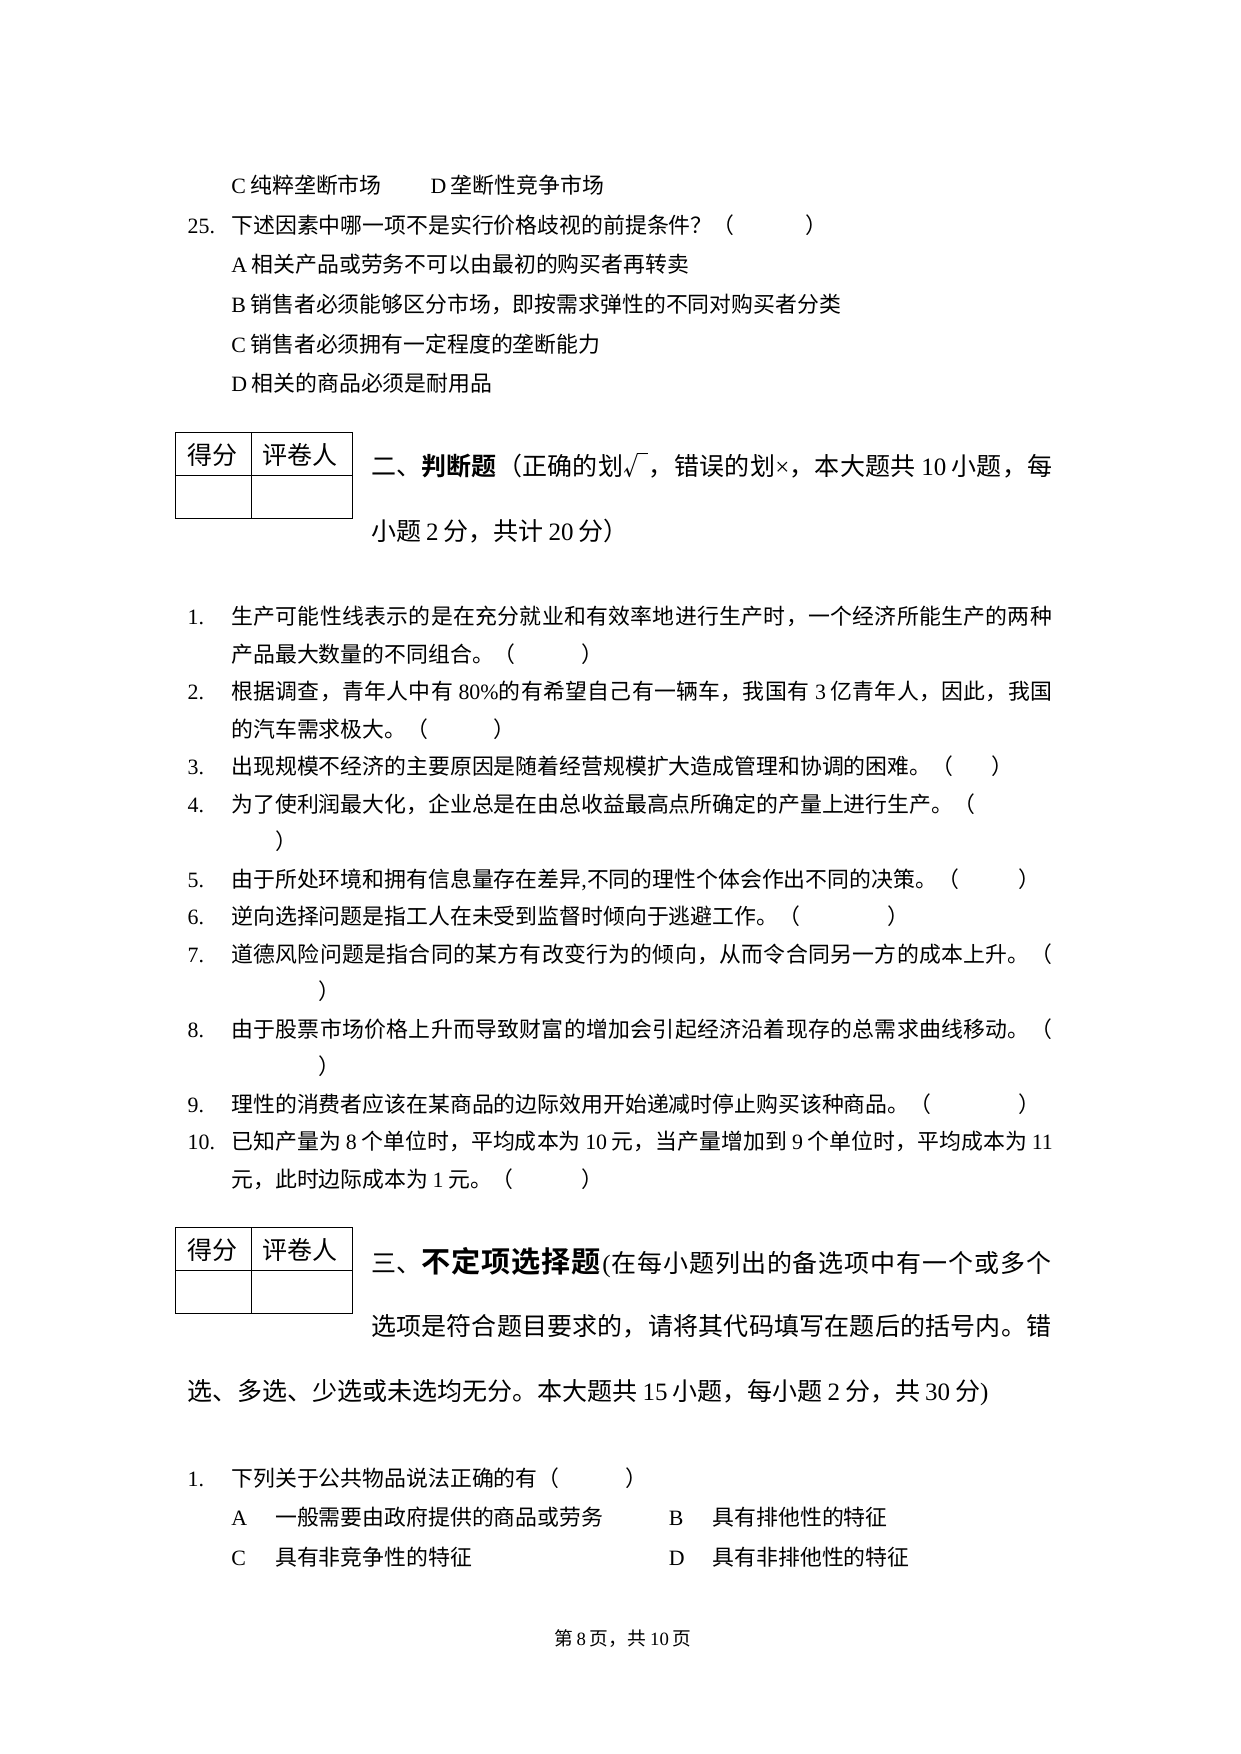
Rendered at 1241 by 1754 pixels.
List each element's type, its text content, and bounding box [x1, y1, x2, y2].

list 道德风险问题是指合同的某方有改变行为的倾向，从而令合同另一方的成本上升。（ ） [187, 932, 1053, 1007]
list 判断题（正确的划√，错误的划×，本大题共10小题，每小题2分，共计20分） [187, 432, 1053, 562]
text A 一般需要由政府提供的商品或劳务 B 具有排他性的特征 [187, 1494, 1053, 1534]
text C 具有非竞争性的特征 D 具有非排他性的特征 [187, 1534, 1053, 1573]
table_header 得分 [176, 1228, 251, 1270]
text A相关产品或劳务不可以由最初的购买者再转卖 [187, 241, 1053, 281]
table_cell [252, 476, 352, 517]
list 根据调查，青年人中有80%的有希望自己有一辆车，我国有3亿青年人，因此，我国的汽车需求极大。（ ） [187, 669, 1053, 744]
table_header 评卷人 [252, 433, 352, 475]
table_header 得分 [176, 433, 251, 475]
list 逆向选择问题是指工人在未受到监督时倾向于逃避工作。（ ） [187, 894, 1053, 932]
list 不定项选择题(在每小题列出的备选项中有一个或多个选项是符合题目要求的，请将其代码填写在题后的括号内。错选、多选、少选或未选均无分。本大题共15小题，每小题2分，共30分) [187, 1227, 1053, 1422]
list 由于股票市场价格上升而导致财富的增加会引起经济沿着现存的总需求曲线移动。（ ） [187, 1007, 1053, 1082]
list 出现规模不经济的主要原因是随着经营规模扩大造成管理和协调的困难。（ ） [187, 744, 1053, 782]
table_cell [176, 476, 251, 517]
text C销售者必须拥有一定程度的垄断能力 [187, 320, 1053, 360]
table_header 评卷人 [252, 1228, 352, 1270]
list 为了使利润最大化，企业总是在由总收益最高点所确定的产量上进行生产。（ ） [187, 782, 1053, 857]
list 由于所处环境和拥有信息量存在差异,不同的理性个体会作出不同的决策。（ ） [187, 857, 1053, 894]
list 下列关于公共物品说法正确的有（ ） [187, 1454, 1053, 1494]
table_cell [252, 1271, 352, 1312]
list 生产可能性线表示的是在充分就业和有效率地进行生产时，一个经济所能生产的两种产品最大数量的不同组合。（ ） [187, 594, 1053, 669]
table_cell [176, 1271, 251, 1312]
text D相关的商品必须是耐用品 [187, 360, 1053, 399]
list 下述因素中哪一项不是实行价格歧视的前提条件？（ ） [187, 202, 1053, 241]
list 理性的消费者应该在某商品的边际效用开始递减时停止购买该种商品。（ ） [187, 1082, 1053, 1119]
list 已知产量为8个单位时，平均成本为10元，当产量增加到9个单位时，平均成本为11元，此时边际成本为1元。（ ） [187, 1119, 1053, 1194]
text C纯粹垄断市场 D垄断性竞争市场 [187, 162, 1053, 202]
text B销售者必须能够区分市场，即按需求弹性的不同对购买者分类 [187, 281, 1053, 320]
